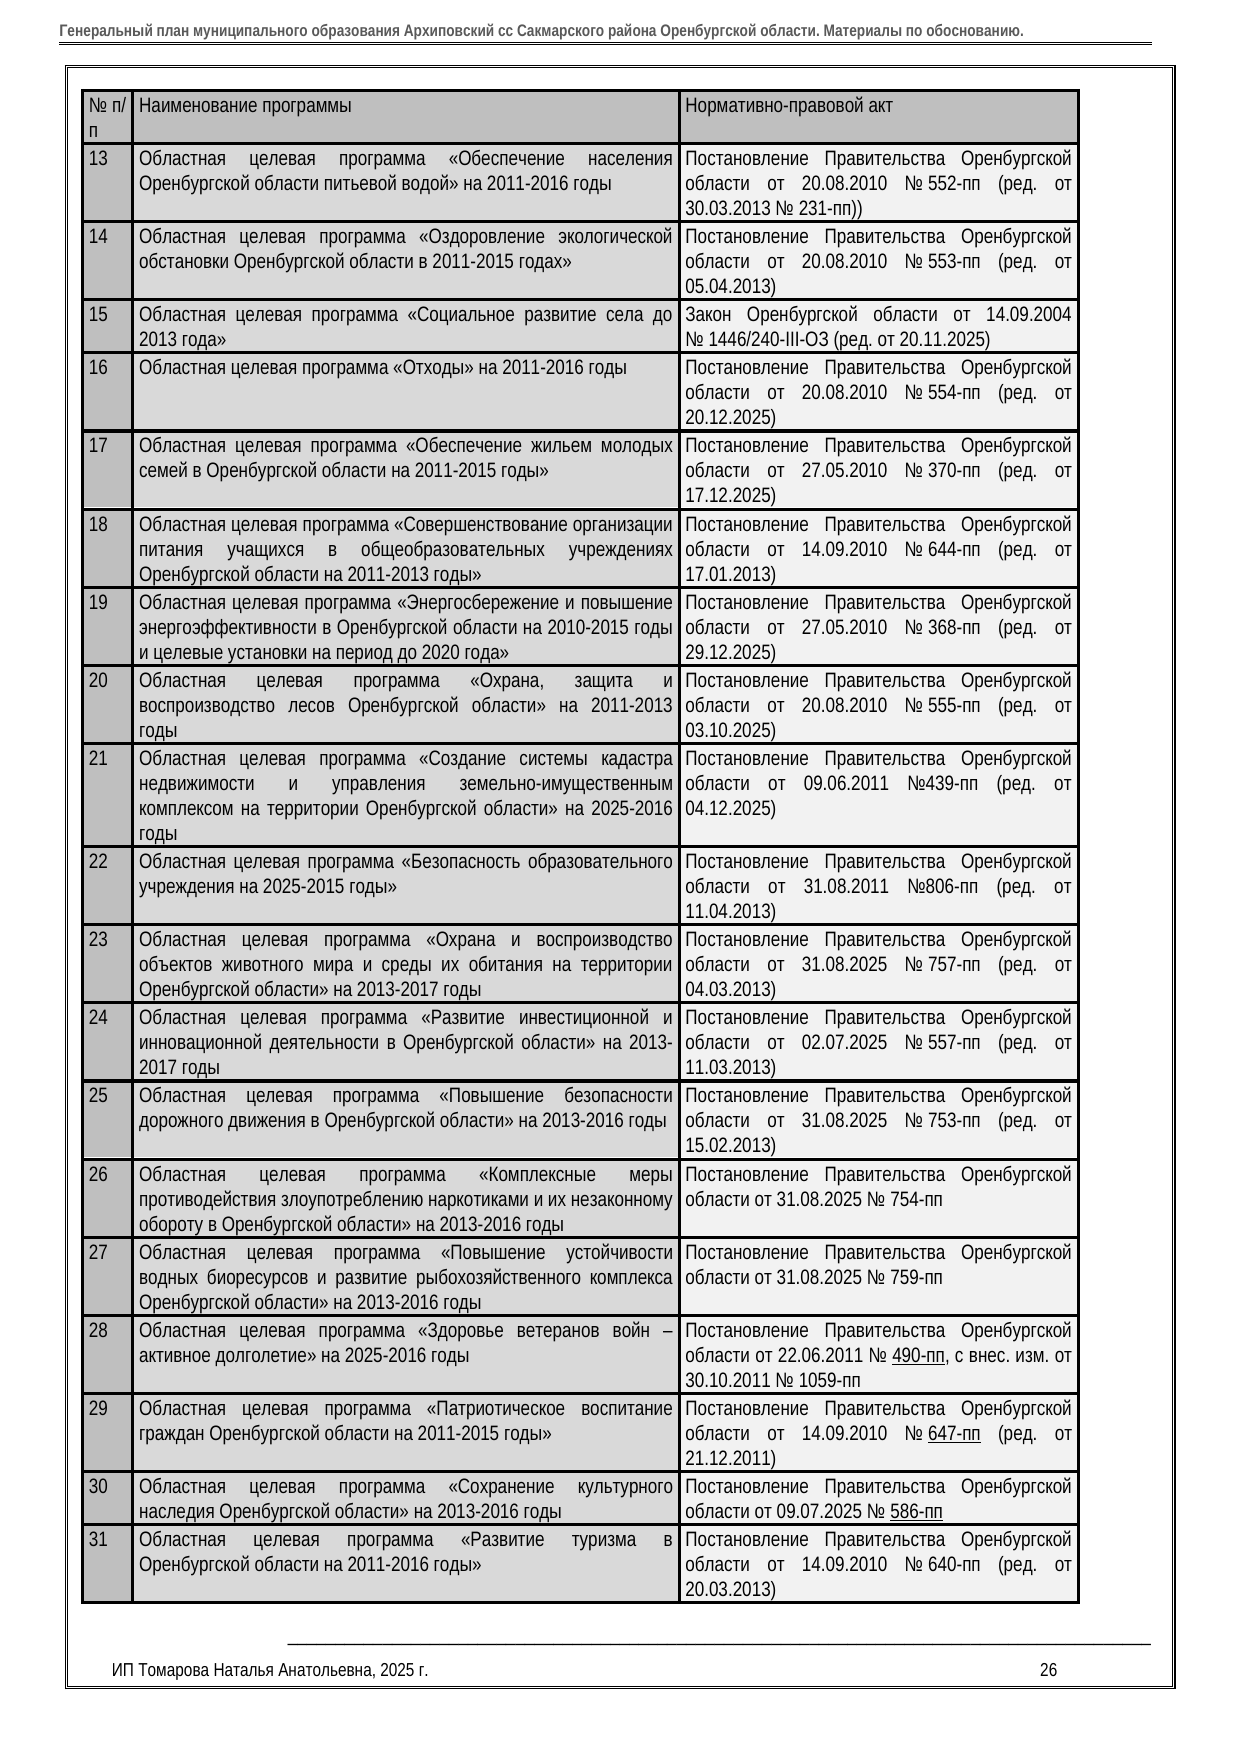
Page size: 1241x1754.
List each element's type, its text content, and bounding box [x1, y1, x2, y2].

table_cell 25 [84, 1083, 131, 1157]
table_header Нормативно-правовой акт [681, 92, 1077, 142]
table_cell Областная целевая программа «Патриотическое воспитание граждан Оренбургской области на 2011-2015 годы» [134, 1395, 678, 1470]
table_cell Областная целевая программа «Обеспечение жильем молодых семей в Оренбургской области на 2011-2015 годы» [134, 433, 678, 507]
table_cell 21 [84, 745, 131, 845]
table_cell Областная целевая программа «Обеспечение населения Оренбургской области питьевой водой» на 2011-2016 годы [134, 145, 678, 220]
table_cell 28 [84, 1317, 131, 1392]
table_cell 24 [84, 1004, 131, 1079]
table_cell Постановление Правительства Оренбургской области от 09.07.2025 № 586-пп [681, 1473, 1077, 1523]
table_cell 22 [84, 848, 131, 923]
table_cell 19 [84, 589, 131, 664]
table_cell Постановление Правительства Оренбургской области от 20.08.2010 № 554-пп (ред. от 20.12.2025) [681, 354, 1077, 429]
table_cell Областная целевая программа «Безопасность образовательного учреждения на 2025-2015 годы» [134, 848, 678, 923]
table_cell Областная целевая программа «Охрана и воспроизводство объектов животного мира и среды их обитания на территории Оренбургской области» на 2013-2017 годы [134, 926, 678, 1001]
table_cell Областная целевая программа «Развитие инвестиционной и инновационной деятельности в Оренбургской области» на 2013-2017 годы [134, 1004, 678, 1079]
table_cell 20 [84, 667, 131, 742]
table_cell 14 [84, 223, 131, 298]
table_cell Постановление Правительства Оренбургской области от 14.09.2010 № 640-пп (ред. от 20.03.2013) [681, 1526, 1077, 1601]
table_cell Постановление Правительства Оренбургской области от 27.05.2010 № 368-пп (ред. от 29.12.2025) [681, 589, 1077, 664]
table_cell 27 [84, 1239, 131, 1314]
table_cell Постановление Правительства Оренбургской области от 27.05.2010 № 370-пп (ред. от 17.12.2025) [681, 433, 1077, 507]
table_cell Областная целевая программа «Совершенствование организации питания учащихся в общеобразовательных учреждениях Оренбургской области на 2011-2013 годы» [134, 511, 678, 586]
table_cell 29 [84, 1395, 131, 1470]
table_cell Постановление Правительства Оренбургской области от 14.09.2010 № 644-пп (ред. от 17.01.2013) [681, 511, 1077, 586]
table_cell Областная целевая программа «Отходы» на 2011-2016 годы [134, 354, 678, 429]
table_cell Постановление Правительства Оренбургской области от 31.08.2025 № 754-пп [681, 1161, 1077, 1236]
table_cell Постановление Правительства Оренбургской области от 20.08.2010 № 553-пп (ред. от 05.04.2013) [681, 223, 1077, 298]
table_header Наименование программы [134, 92, 678, 142]
table_cell Постановление Правительства Оренбургской области от 31.08.2025 № 759-пп [681, 1239, 1077, 1314]
table_cell Областная целевая программа «Здоровье ветеранов войн – активное долголетие» на 2025-2016 годы [134, 1317, 678, 1392]
table_cell 17 [84, 433, 131, 507]
table_cell 23 [84, 926, 131, 1001]
table_cell 13 [84, 145, 131, 220]
table_cell Областная целевая программа «Развитие туризма в Оренбургской области на 2011-2016 годы» [134, 1526, 678, 1601]
table_cell Областная целевая программа «Сохранение культурного наследия Оренбургской области» на 2013-2016 годы [134, 1473, 678, 1523]
table_cell Областная целевая программа «Социальное развитие села до 2013 года» [134, 301, 678, 351]
table_cell Постановление Правительства Оренбургской области от 31.08.2025 № 753-пп (ред. от 15.02.2013) [681, 1083, 1077, 1157]
table_cell Постановление Правительства Оренбургской области от 22.06.2011 № 490-пп, с внес. изм. от 30.10.2011 № 1059-пп [681, 1317, 1077, 1392]
table_cell Постановление Правительства Оренбургской области от 09.06.2011 №439-пп (ред. от 04.12.2025) [681, 745, 1077, 845]
table_cell 30 [84, 1473, 131, 1523]
table_cell Постановление Правительства Оренбургской области от 20.08.2010 № 552-пп (ред. от 30.03.2013 № 231-пп)) [681, 145, 1077, 220]
table_cell Постановление Правительства Оренбургской области от 31.08.2025 № 757-пп (ред. от 04.03.2013) [681, 926, 1077, 1001]
table_cell Постановление Правительства Оренбургской области от 14.09.2010 № 647-пп (ред. от 21.12.2011) [681, 1395, 1077, 1470]
table_cell Областная целевая программа «Повышение устойчивости водных биоресурсов и развитие рыбохозяйственного комплекса Оренбургской области» на 2013-2016 годы [134, 1239, 678, 1314]
table_cell Областная целевая программа «Комплексные меры противодействия злоупотреблению наркотиками и их незаконному обороту в Оренбургской области» на 2013-2016 годы [134, 1161, 678, 1236]
table_cell Областная целевая программа «Оздоровление экологической обстановки Оренбургской области в 2011-2015 годах» [134, 223, 678, 298]
table_cell 15 [84, 301, 131, 351]
table_cell Областная целевая программа «Энергосбережение и повышение энергоэффективности в Оренбургской области на 2010-2015 годы и целевые установки на период до 2020 года» [134, 589, 678, 664]
table_cell Закон Оренбургской области от 14.09.2004 № 1446/240-III-ОЗ (ред. от 20.11.2025) [681, 301, 1077, 351]
table_cell Постановление Правительства Оренбургской области от 02.07.2025 № 557-пп (ред. от 11.03.2013) [681, 1004, 1077, 1079]
table_cell Постановление Правительства Оренбургской области от 31.08.2011 №806-пп (ред. от 11.04.2013) [681, 848, 1077, 923]
table_cell 18 [84, 511, 131, 586]
table_cell Областная целевая программа «Охрана, защита и воспроизводство лесов Оренбургской области» на 2011-2013 годы [134, 667, 678, 742]
table_header № п/п [84, 92, 131, 142]
table_cell Областная целевая программа «Создание системы кадастра недвижимости и управления земельно-имущественным комплексом на территории Оренбургской области» на 2025-2016 годы [134, 745, 678, 845]
table_cell Областная целевая программа «Повышение безопасности дорожного движения в Оренбургской области» на 2013-2016 годы [134, 1083, 678, 1157]
table_cell 16 [84, 354, 131, 429]
table_cell 31 [84, 1526, 131, 1601]
table_cell 26 [84, 1161, 131, 1236]
table_cell Постановление Правительства Оренбургской области от 20.08.2010 № 555-пп (ред. от 03.10.2025) [681, 667, 1077, 742]
